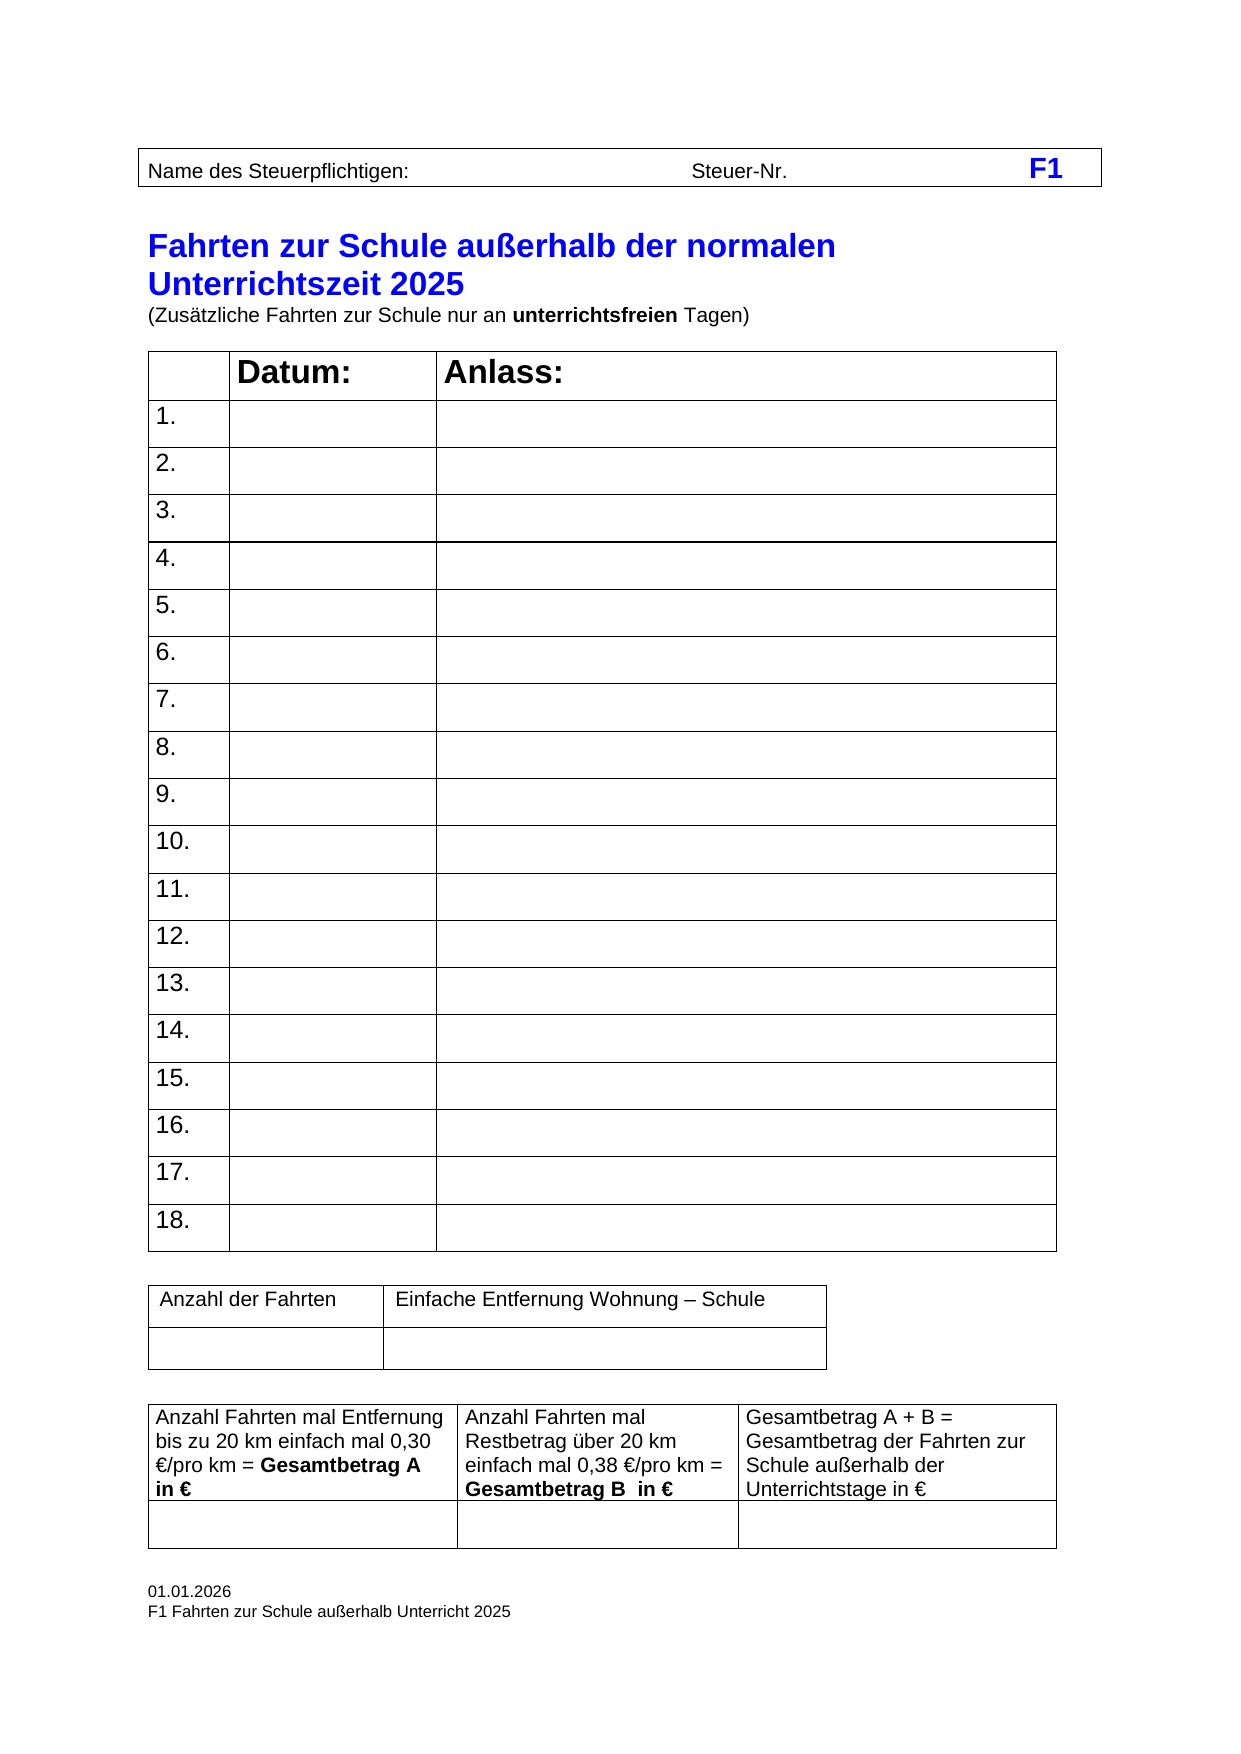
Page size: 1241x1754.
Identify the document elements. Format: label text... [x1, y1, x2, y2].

table_cell [230, 684, 436, 731]
table_header Gesamtbetrag A + B = Gesamtbetrag der Fahrten zur Schule außerhalb der Unterrichtstage in € [739, 1405, 1056, 1500]
table_cell [437, 779, 1056, 825]
table_cell [230, 1063, 436, 1109]
table_cell [230, 495, 436, 541]
table_cell [230, 826, 436, 872]
table_header Datum: [230, 352, 436, 399]
table_cell [149, 637, 229, 683]
table_header Anlass: [437, 352, 1056, 399]
table_cell [149, 448, 229, 494]
table_cell [149, 874, 229, 920]
table_cell [437, 401, 1056, 447]
table_cell [458, 1501, 738, 1548]
table_cell [437, 874, 1056, 920]
table_cell [230, 637, 436, 683]
table_cell [437, 732, 1056, 778]
table_header Einfache Entfernung Wohnung – Schule [384, 1286, 826, 1327]
table_cell [230, 1157, 436, 1203]
table_cell [149, 1501, 457, 1548]
table_cell [739, 1501, 1056, 1548]
text F1 Fahrten zur Schule außerhalb Unterricht 2025 [148, 1601, 1093, 1621]
table_header Anzahl Fahrten mal Entfernung bis zu 20 km einfach mal 0,30 €/pro km = Gesamtbetrag A in € [149, 1405, 457, 1500]
table_cell [149, 401, 229, 447]
table_header [149, 352, 229, 399]
table_cell [149, 495, 229, 541]
text Unterrichtszeit 2025 [148, 264, 1093, 303]
table_cell [437, 1015, 1056, 1062]
table_cell [149, 779, 229, 825]
table_cell [437, 1063, 1056, 1109]
table_header Anzahl Fahrten mal Restbetrag über 20 km einfach mal 0,38 €/pro km = Gesamtbetrag B in € [458, 1405, 738, 1500]
table_cell [437, 1157, 1056, 1203]
table_cell [230, 1205, 436, 1251]
table_cell [149, 732, 229, 778]
table_cell [437, 543, 1056, 589]
table_cell [230, 921, 436, 967]
table_cell [149, 1063, 229, 1109]
table_header Anzahl der Fahrten [149, 1286, 383, 1327]
table_cell [230, 874, 436, 920]
text 01.01.2026 [148, 1582, 1093, 1601]
table_cell [149, 684, 229, 731]
table_cell [437, 495, 1056, 541]
table_cell [149, 543, 229, 589]
subtitle Name des Steuerpflichtigen: Steuer-Nr. F1 [139, 149, 1101, 186]
table_cell [230, 543, 436, 589]
table_cell [437, 1110, 1056, 1156]
table_cell [437, 826, 1056, 872]
table_cell [149, 1157, 229, 1203]
table_cell [437, 1205, 1056, 1251]
table_cell [437, 968, 1056, 1014]
table_cell [230, 590, 436, 636]
table_cell [149, 968, 229, 1014]
table_cell [437, 590, 1056, 636]
table_cell [149, 826, 229, 872]
table_cell [230, 732, 436, 778]
table_cell [149, 1328, 383, 1369]
table_cell [384, 1328, 826, 1369]
table_cell [437, 637, 1056, 683]
table_cell [149, 921, 229, 967]
subtitle Fahrten zur Schule außerhalb der normalen [148, 226, 1093, 264]
table_cell [149, 1110, 229, 1156]
table_cell [230, 1110, 436, 1156]
table_cell [230, 401, 436, 447]
table_cell [230, 968, 436, 1014]
table_cell [437, 921, 1056, 967]
table_cell [437, 448, 1056, 494]
table_cell [230, 779, 436, 825]
table_cell [230, 1015, 436, 1062]
table_cell [149, 590, 229, 636]
table_cell [149, 1205, 229, 1251]
text (Zusätzliche Fahrten zur Schule nur an unterrichtsfreien Tagen) [148, 303, 1093, 327]
table_cell [230, 448, 436, 494]
table_cell [437, 684, 1056, 731]
table_cell [149, 1015, 229, 1062]
